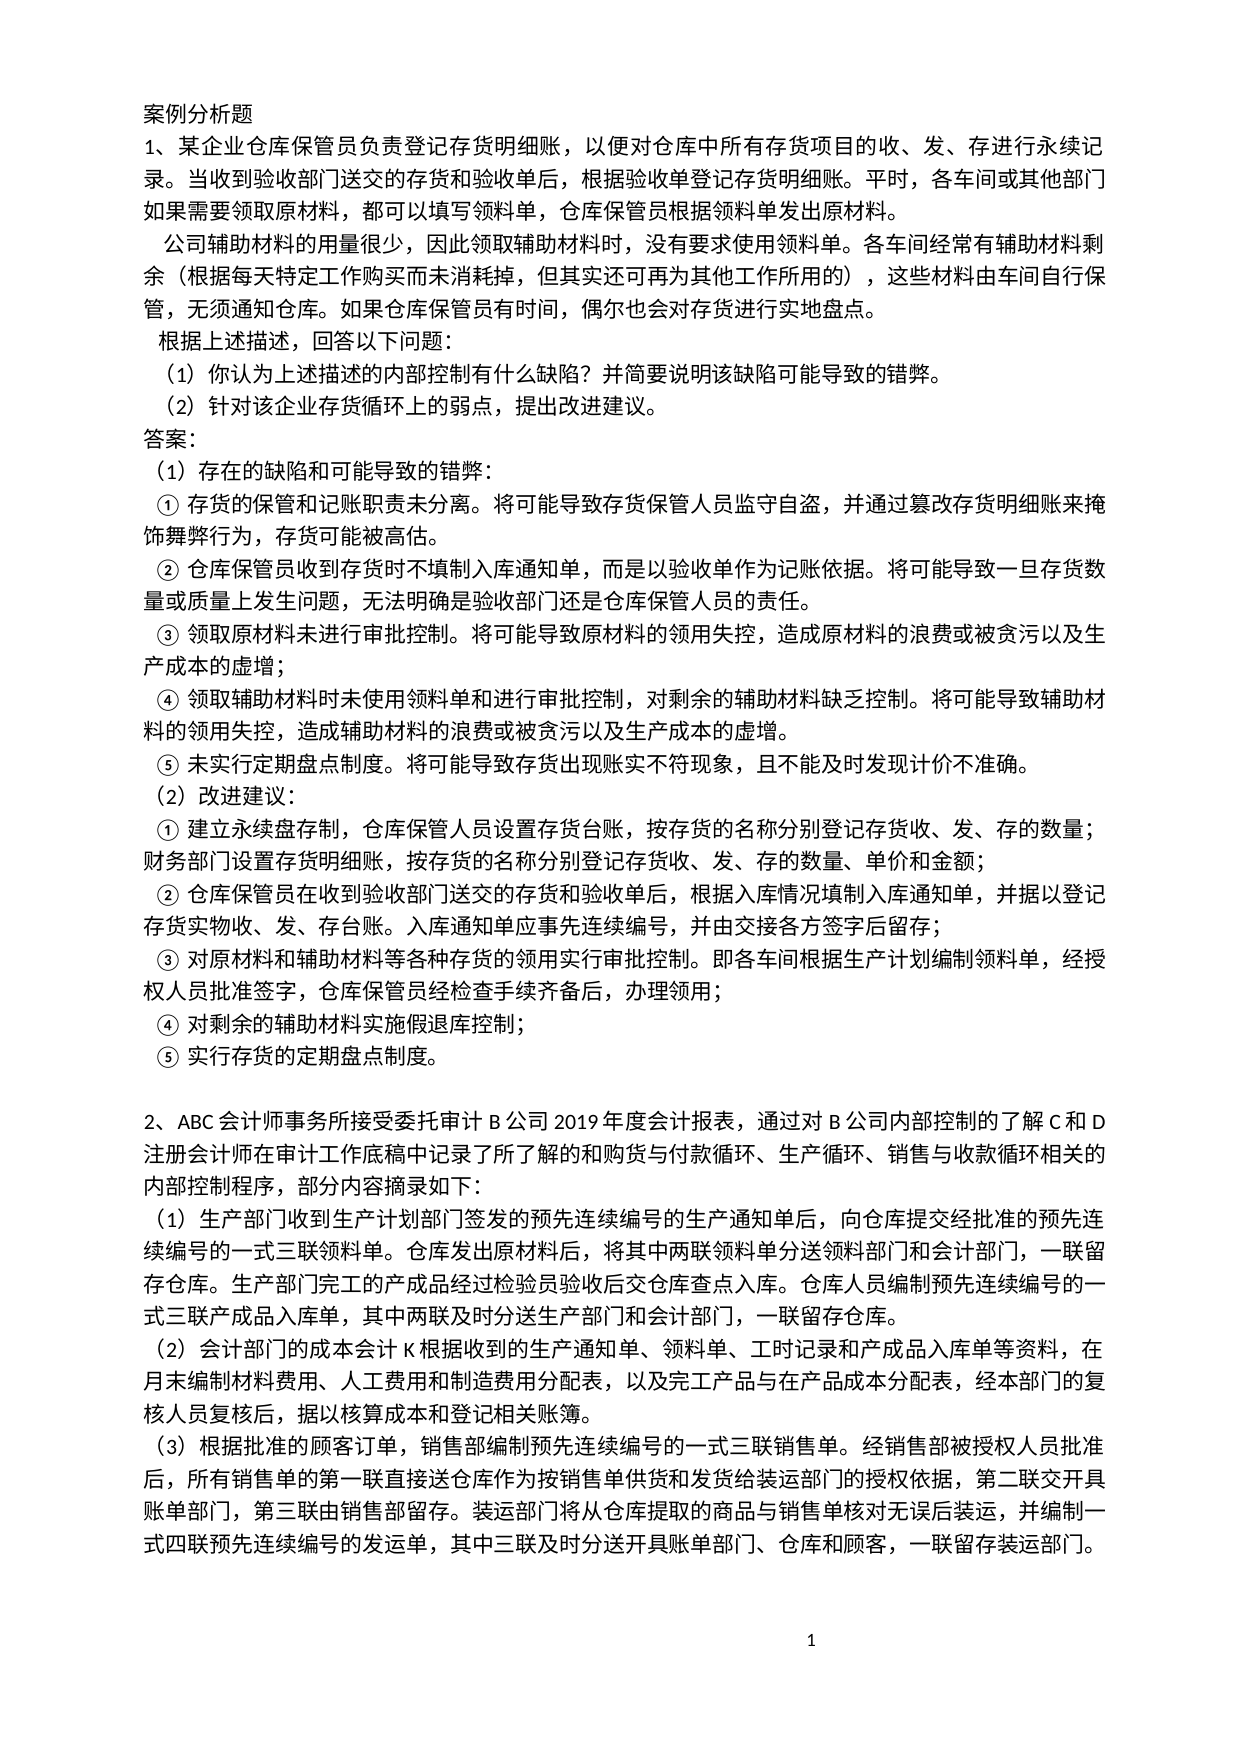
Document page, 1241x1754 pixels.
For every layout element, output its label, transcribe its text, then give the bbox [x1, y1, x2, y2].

list 2、ABC会计师事务所接受委托审计B公司2019年度会计报表，通过对B公司内部控制的了解C和D注册会计师在审计工作底稿中记录了所了解的和购货与付款循环、生产循环、销售与收款循环相关的内部控制程序，部分内容摘录如下： [144, 1105, 1106, 1202]
list ④对剩余的辅助材料实施假退库控制； [144, 1007, 1106, 1040]
list 1、某企业仓库保管员负责登记存货明细账，以便对仓库中所有存货项目的收、发、存进行永续记录。当收到验收部门送交的存货和验收单后，根据验收单登记存货明细账。平时，各车间或其他部门如果需要领取原材料，都可以填写领料单，仓库保管员根据领料单发出原材料。 [144, 130, 1106, 227]
list 根据上述描述，回答以下问题： [144, 325, 1106, 357]
list ⑤未实行定期盘点制度。将可能导致存货出现账实不符现象，且不能及时发现计价不准确。 [144, 747, 1106, 780]
list ①存货的保管和记账职责未分离。将可能导致存货保管人员监守自盗，并通过篡改存货明细账来掩饰舞弊行为，存货可能被高估。 [144, 487, 1106, 552]
list 公司辅助材料的用量很少，因此领取辅助材料时，没有要求使用领料单。各车间经常有辅助材料剩余（根据每天特定工作购买而未消耗掉，但其实还可再为其他工作所用的），这些材料由车间自行保管，无须通知仓库。如果仓库保管员有时间，偶尔也会对存货进行实地盘点。 [144, 227, 1106, 325]
list ④领取辅助材料时未使用领料单和进行审批控制，对剩余的辅助材料缺乏控制。将可能导致辅助材料的领用失控，造成辅助材料的浪费或被贪污以及生产成本的虚增。 [144, 682, 1106, 747]
list ③对原材料和辅助材料等各种存货的领用实行审批控制。即各车间根据生产计划编制领料单，经授权人员批准签字，仓库保管员经检查手续齐备后，办理领用； [144, 942, 1106, 1007]
list （2）针对该企业存货循环上的弱点，提出改进建议。 [144, 390, 1106, 422]
list （1）生产部门收到生产计划部门签发的预先连续编号的生产通知单后，向仓库提交经批准的预先连续编号的一式三联领料单。仓库发出原材料后，将其中两联领料单分送领料部门和会计部门，一联留存仓库。生产部门完工的产成品经过检验员验收后交仓库查点入库。仓库人员编制预先连续编号的一式三联产成品入库单，其中两联及时分送生产部门和会计部门，一联留存仓库。 [144, 1202, 1106, 1332]
list ①建立永续盘存制，仓库保管人员设置存货台账，按存货的名称分别登记存货收、发、存的数量；财务部门设置存货明细账，按存货的名称分别登记存货收、发、存的数量、单价和金额； [144, 812, 1106, 877]
list ③领取原材料未进行审批控制。将可能导致原材料的领用失控，造成原材料的浪费或被贪污以及生产成本的虚增； [144, 617, 1106, 682]
list ②仓库保管员收到存货时不填制入库通知单，而是以验收单作为记账依据。将可能导致一旦存货数量或质量上发生问题，无法明确是验收部门还是仓库保管人员的责任。 [144, 552, 1106, 617]
list （3）根据批准的顾客订单，销售部编制预先连续编号的一式三联销售单。经销售部被授权人员批准后，所有销售单的第一联直接送仓库作为按销售单供货和发货给装运部门的授权依据，第二联交开具账单部门，第三联由销售部留存。装运部门将从仓库提取的商品与销售单核对无误后装运，并编制一式四联预先连续编号的发运单，其中三联及时分送开具账单部门、仓库和顾客，一联留存装运部门。 [144, 1430, 1106, 1560]
list ⑤实行存货的定期盘点制度。 [144, 1040, 1106, 1072]
list （2）改进建议： [144, 780, 1106, 812]
list 答案： [144, 422, 1106, 455]
list 案例分析题 [144, 97, 1106, 130]
list （2）会计部门的成本会计K根据收到的生产通知单、领料单、工时记录和产成品入库单等资料，在月末编制材料费用、人工费用和制造费用分配表，以及完工产品与在产品成本分配表，经本部门的复核人员复核后，据以核算成本和登记相关账簿。 [144, 1332, 1106, 1430]
list ②仓库保管员在收到验收部门送交的存货和验收单后，根据入库情况填制入库通知单，并据以登记存货实物收、发、存台账。入库通知单应事先连续编号，并由交接各方签字后留存； [144, 877, 1106, 942]
list （1）存在的缺陷和可能导致的错弊： [144, 455, 1106, 487]
list （1）你认为上述描述的内部控制有什么缺陷？并简要说明该缺陷可能导致的错弊。 [144, 357, 1106, 390]
